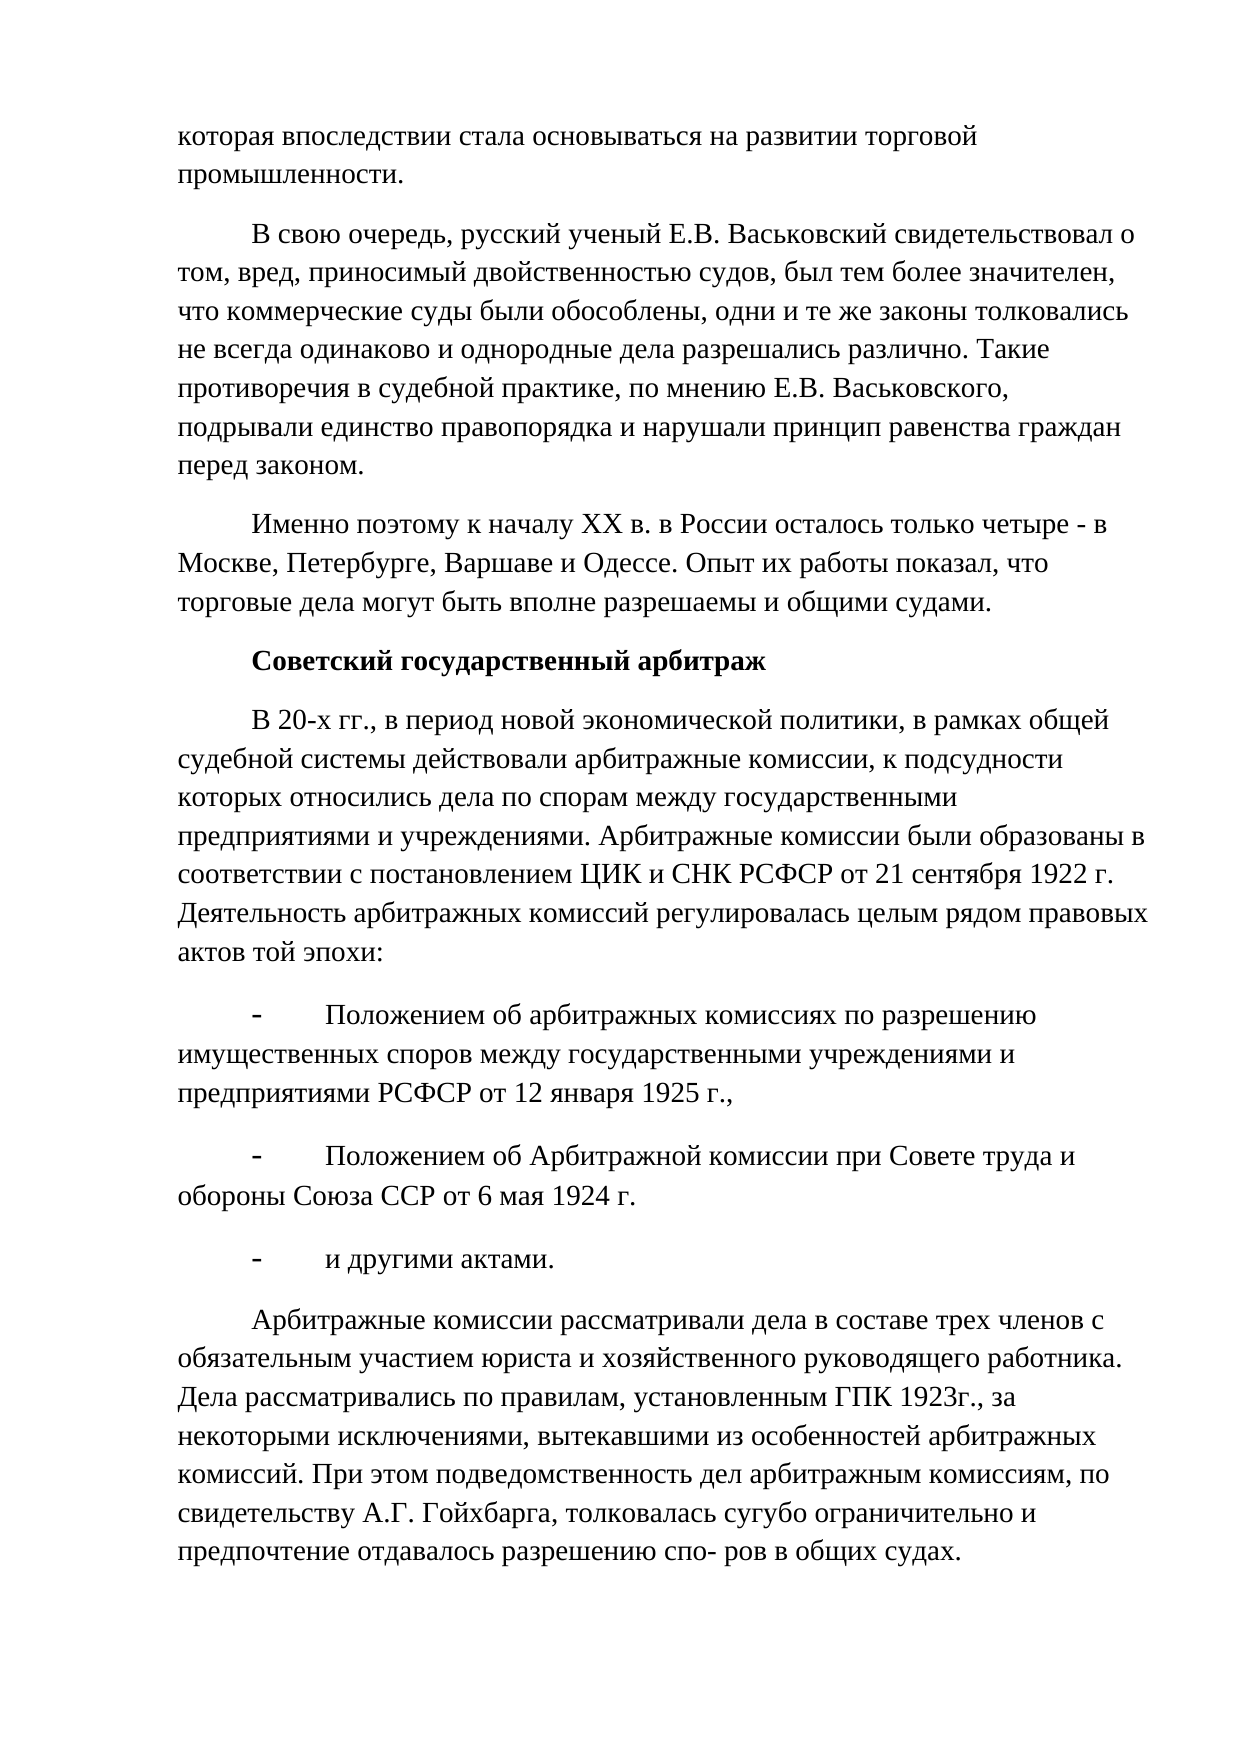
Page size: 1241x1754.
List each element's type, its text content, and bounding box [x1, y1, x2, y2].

list Положением об Арбитражной комиссии при Совете труда и обороны Союза ССР от 6 мая 1924 г. [177, 1134, 1152, 1211]
text Именно поэтому к началу ХХ в. в России осталось только четыре - в Москве, Петербурге, Варшаве и Одессе. Опыт их работы показал, что торговые дела могут быть вполне разрешаемы и общими судами. [177, 507, 1152, 617]
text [177, 118, 1152, 190]
text В свою очередь, русский ученый Е.В. Васьковский свидетельствовал о том, вред, приносимый двойственностью судов, был тем более значителен, что коммерческие суды были обособлены, одни и те же законы толковались не всегда одинаково и однородные дела разрешались различно. Такие противоречия в судебной практике, по мнению Е.В. Васьковского, подрывали единство правопорядка и нарушали принцип равенства граждан перед законом. [177, 216, 1152, 481]
list и другими актами. [177, 1237, 1152, 1275]
list Положением об арбитражных комиссиях по разрешению имущественных споров между государственными учреждениями и предприятиями РСФСР от 12 января 1925 г., [177, 993, 1152, 1108]
text В 20-х гг., в период новой экономической политики, в рамках общей судебной системы действовали арбитражные комиссии, к подсудности которых относились дела по спорам между государственными предприятиями и учреждениями. Арбитражные комиссии были образованы в соответствии с постановлением ЦИК и СНК РСФСР от 21 сентября 1922 г. Деятельность арбитражных комиссий регулировалась целым рядом правовых актов той эпохи: [177, 702, 1152, 967]
text Советский государственный арбитраж [177, 643, 1152, 677]
text Арбитражные комиссии рассматривали дела в составе трех членов с обязательным участием юриста и хозяйственного руководящего работника. Дела рассматривались по правилам, установленным ГПК 1923г., за некоторыми исключениями, вытекавшими из особенностей арбитражных комиссий. При этом подведомственность дел арбитражным комиссиям, по свидетельству А.Г. Гойхбарга, толковалась сугубо ограничительно и предпочтение отдавалось разрешению спо- ров в общих судах. [177, 1302, 1152, 1567]
